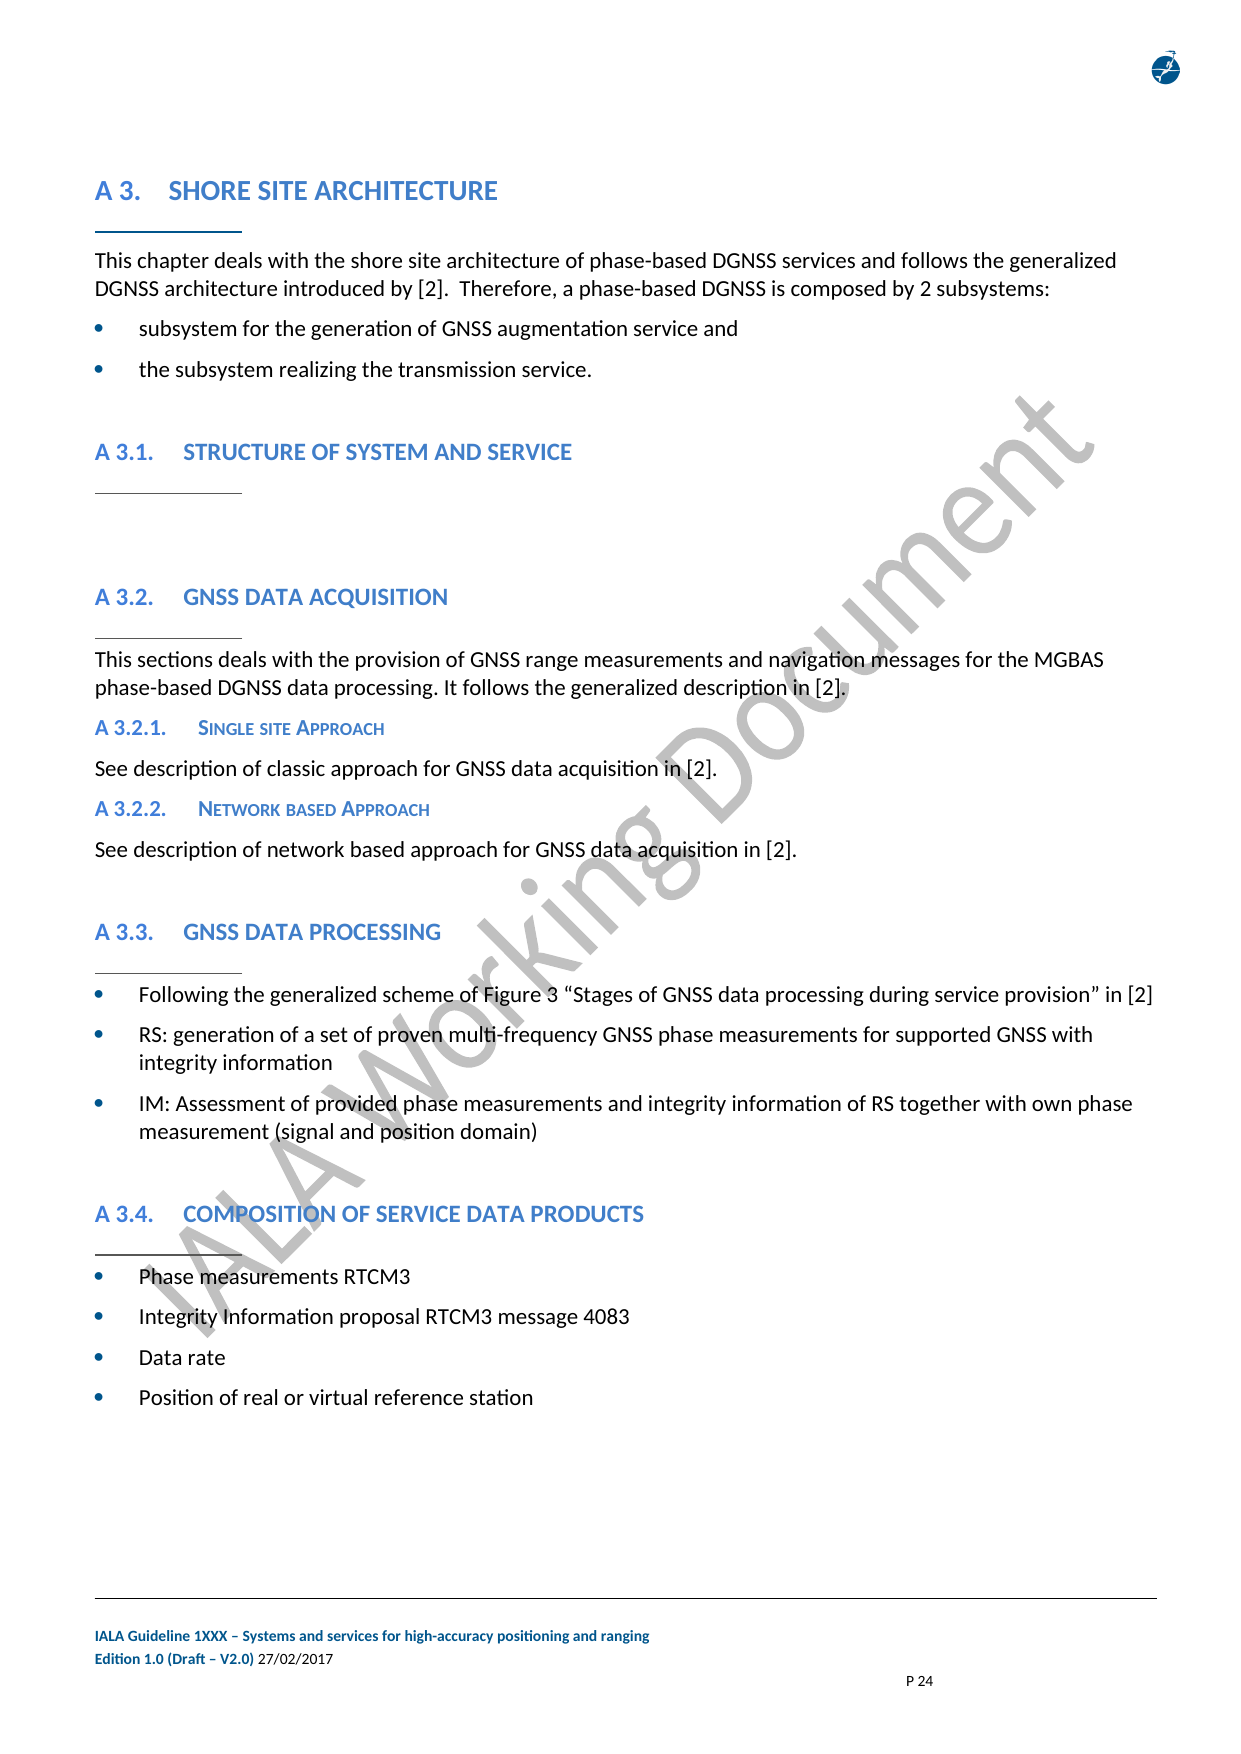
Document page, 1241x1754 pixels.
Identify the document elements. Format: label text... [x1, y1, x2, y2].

text IM: Assessment of provided phase measurements and integrity information of RS together with own phase measurement (signal and position domain) [94, 1089, 1157, 1145]
text Following the generalized scheme of Figure 3 “Stages of GNSS data processing during service provision” in [2] [94, 980, 1157, 1008]
text SHORE SITE ARCHITECTURE [94, 172, 1157, 207]
text Single site Approach [94, 713, 1157, 741]
text subsystem for the generation of GNSS augmentation service and [94, 314, 1157, 343]
text the subsystem realizing the transmission service. [94, 355, 1157, 383]
text Integrity Information proposal RTCM3 message 4083 [94, 1302, 1157, 1330]
text See description of network based approach for GNSS data acquisition in [2]. [94, 835, 1157, 863]
text Data rate [94, 1343, 1157, 1371]
text This chapter deals with the shore site architecture of phase-based DGNSS services and follows the generalized DGNSS architecture introduced by [2]. Therefore, a phase-based DGNSS is composed by 2 subsystems: [94, 246, 1157, 302]
text GNSS Data Acquisition [94, 581, 1157, 612]
text This sections deals with the provision of GNSS range measurements and navigation messages for the MGBAS phase-based DGNSS data processing. It follows the generalized description in [2]. [94, 645, 1157, 701]
text Composition of Service data products [94, 1198, 1157, 1228]
text Structure of system and service [94, 436, 1157, 467]
text Network based Approach [94, 794, 1157, 822]
text RS: generation of a set of proven multi-frequency GNSS phase measurements for supported GNSS with integrity information [94, 1020, 1157, 1076]
text GNSS Data Processing [94, 916, 1157, 947]
picture [1120, 0, 1239, 119]
text Phase measurements RTCM3 [94, 1262, 1157, 1290]
text Position of real or virtual reference station [94, 1383, 1157, 1411]
text See description of classic approach for GNSS data acquisition in [2]. [94, 754, 1157, 782]
